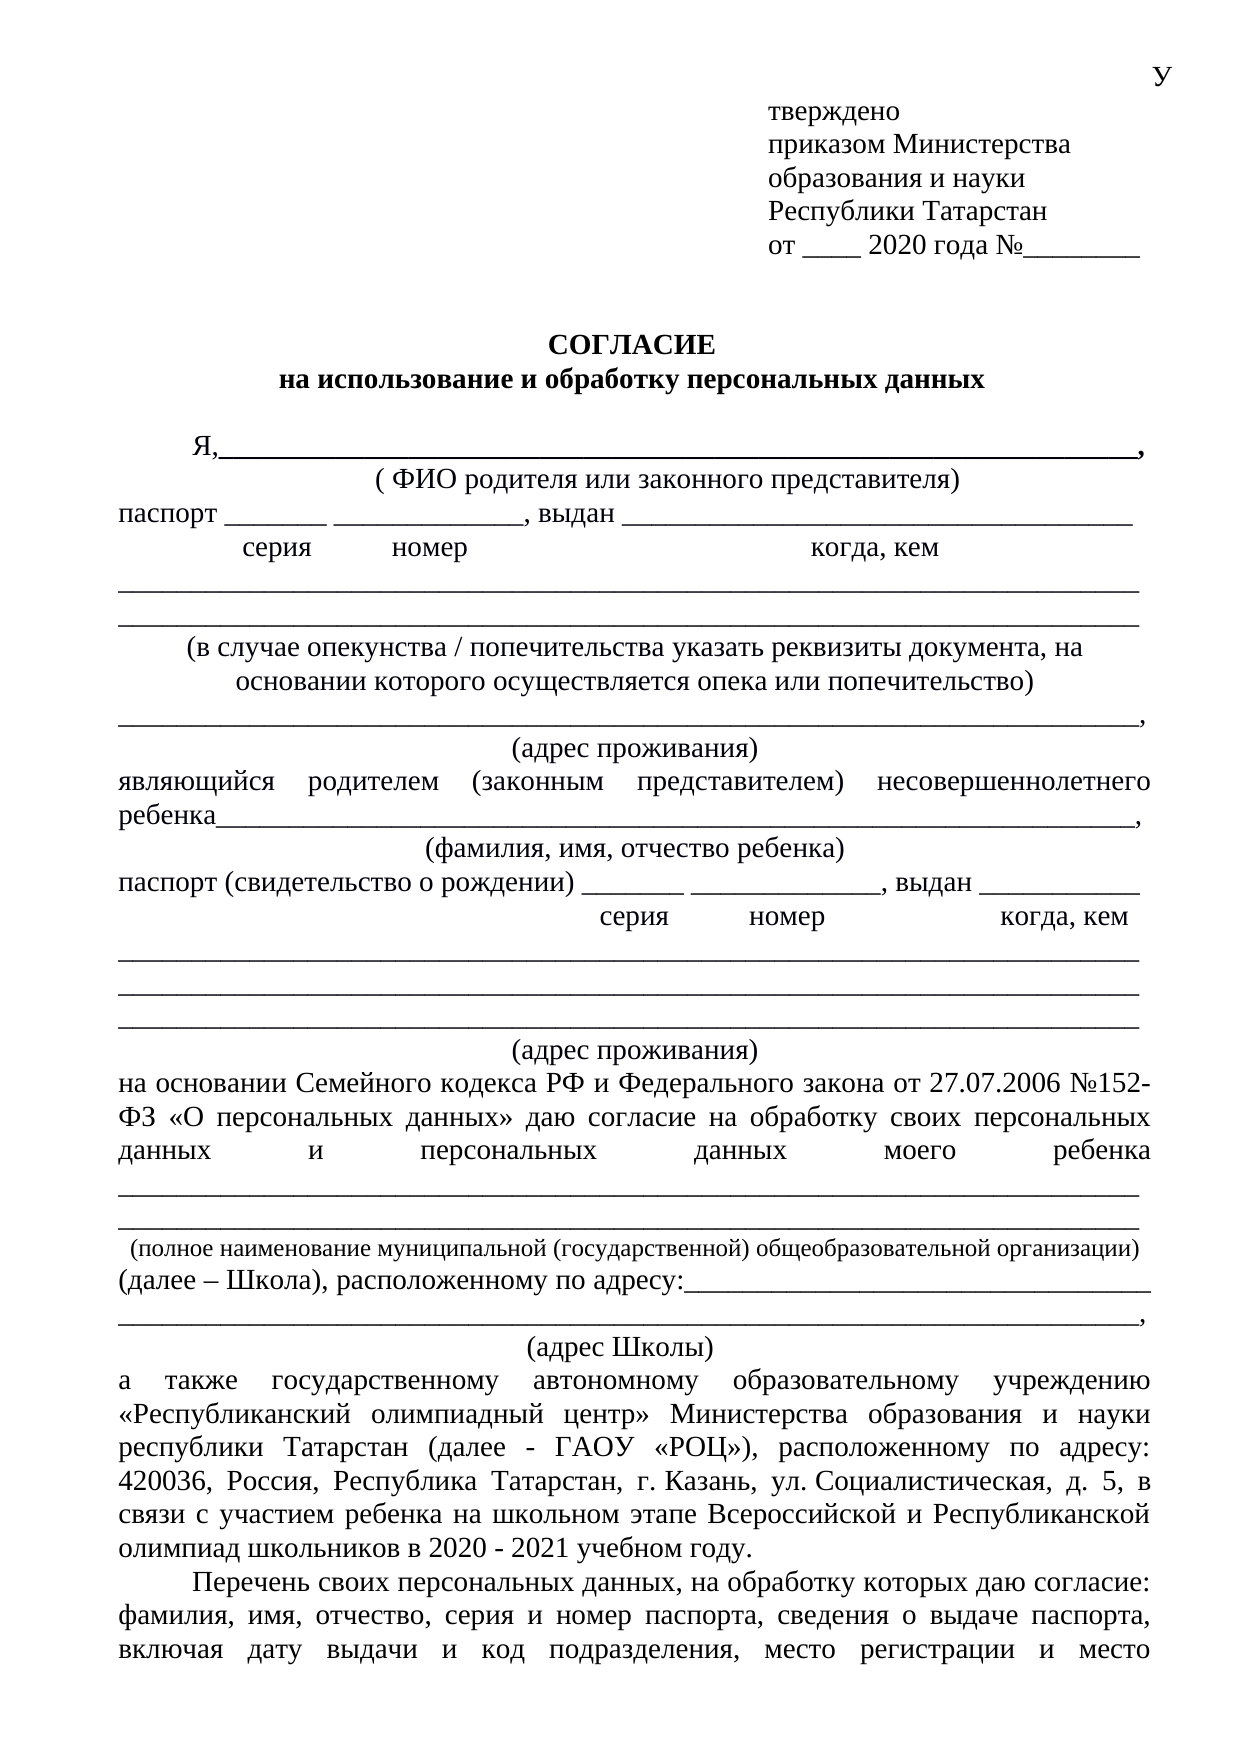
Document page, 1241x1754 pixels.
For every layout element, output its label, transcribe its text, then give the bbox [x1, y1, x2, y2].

text паспорт _______ _____________, выдан ___________________________________ [118, 495, 1152, 529]
text являющийся родителем (законным представителем) несовершеннолетнего ребенка_______________________________________________________________, [118, 763, 1152, 831]
text (адрес проживания) [118, 730, 1152, 763]
text (полное наименование муниципальной (государственной) общеобразовательной организации) [118, 1233, 1152, 1262]
text а также государственному автономному образовательному учреждению «Республиканский олимпиадный центр» Министерства образования и науки республики Татарстан (далее - ГАОУ «РОЦ»), расположенному по адресу: 420036, Россия, Республика Татарстан, г. Казань, ул. Социалистическая, д. 5, в связи с участием ребенка на школьном этапе Всероссийской и Республиканской олимпиад школьников в 2020 - 2021 учебном году. [118, 1362, 1152, 1564]
text серия номер когда, кем ______________________________________________________________________ [118, 898, 1152, 965]
text ____________________________________________________________________________________________________________________________________________ [118, 965, 1152, 1032]
text от ____ 2020 года №________ [768, 227, 1152, 260]
text Я,_______________________________________________________________, [118, 428, 1152, 462]
text (в случае опекунства / попечительства указать реквизиты документа, на основании которого осуществляется опека или попечительство) [118, 629, 1152, 696]
text ______________________________________________________________________ [118, 562, 1152, 596]
text на основании Семейного кодекса РФ и Федерального закона от 27.07.2006 №152-ФЗ «О персональных данных» даю согласие на обработку своих персональных данных и персональных данных моего ребенка ______________________________________________________________________ [118, 1065, 1152, 1199]
text (фамилия, имя, отчество ребенка) [118, 831, 1152, 864]
text ______________________________________________________________________, [118, 696, 1152, 730]
text Утверждено [768, 59, 1152, 126]
text на использование и обработку персональных данных [118, 361, 1146, 394]
text ( ФИО родителя или законного представителя) [118, 462, 1152, 495]
text СОГЛАСИЕ [118, 327, 1146, 361]
text (адрес Школы) [118, 1329, 1152, 1362]
text (адрес проживания) [118, 1032, 1152, 1065]
text ______________________________________________________________________ [118, 596, 1152, 629]
text паспорт (свидетельство о рождении) _______ _____________, выдан ___________ [118, 864, 1152, 898]
text ______________________________________________________________________ [118, 1199, 1152, 1233]
text приказом Министерства образования и науки Республики Татарстан [768, 126, 1152, 227]
text (далее – Школа), расположенному по адресу:________________________________ ______________________________________________________________________, [118, 1262, 1152, 1329]
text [118, 1564, 1152, 1664]
text серия номер когда, кем [118, 529, 1152, 562]
